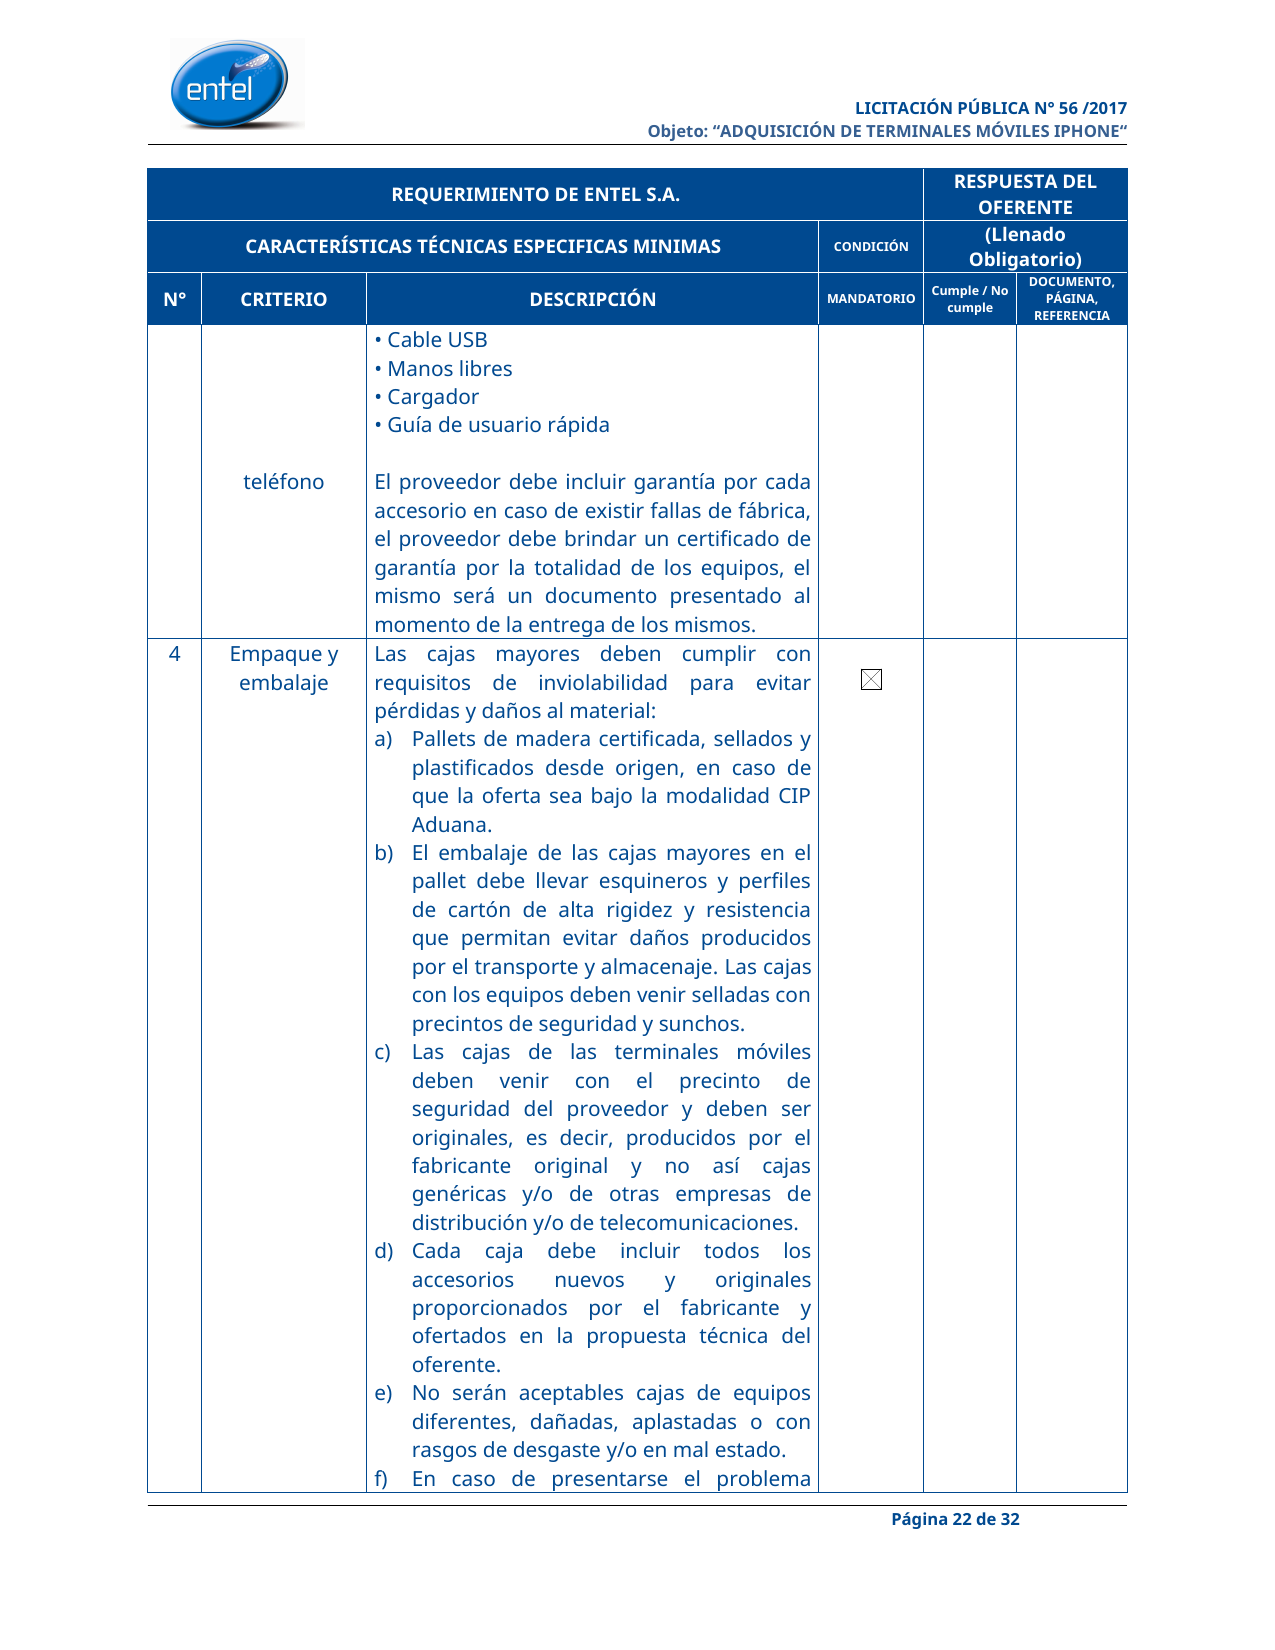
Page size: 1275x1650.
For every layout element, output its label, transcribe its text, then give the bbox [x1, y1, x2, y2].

table_cell DESCRIPCIÓN [367, 273, 818, 324]
table_cell [1017, 639, 1127, 1492]
table_cell Cumple / No cumple [924, 273, 1016, 324]
table_cell CONDICIÓN [819, 221, 923, 272]
table_header RESPUESTA DEL OFERENTE [924, 169, 1127, 220]
table_cell [1017, 325, 1127, 638]
table_cell (Llenado Obligatorio) [924, 221, 1127, 272]
table_cell [819, 639, 923, 1492]
table_cell CARACTERÍSTICAS TÉCNICAS ESPECIFICAS MINIMAS [148, 221, 818, 272]
table_cell [924, 325, 1016, 638]
table_cell DOCUMENTO, PÁGINA, REFERENCIA [1017, 273, 1127, 324]
picture [170, 38, 305, 130]
table_cell MANDATORIO [819, 273, 923, 324]
table_cell [819, 325, 923, 638]
table_cell CRITERIO [202, 273, 366, 324]
table_cell [924, 639, 1016, 1492]
table_cell Empaque y embalaje [202, 639, 366, 1492]
table_cell 3 [148, 325, 201, 638]
table_cell N° [148, 273, 201, 324]
table_header REQUERIMIENTO DE ENTEL S.A. [148, 169, 923, 220]
table_cell 4 [148, 639, 201, 1492]
table_cell Accesorios propios del teléfono [202, 325, 366, 638]
